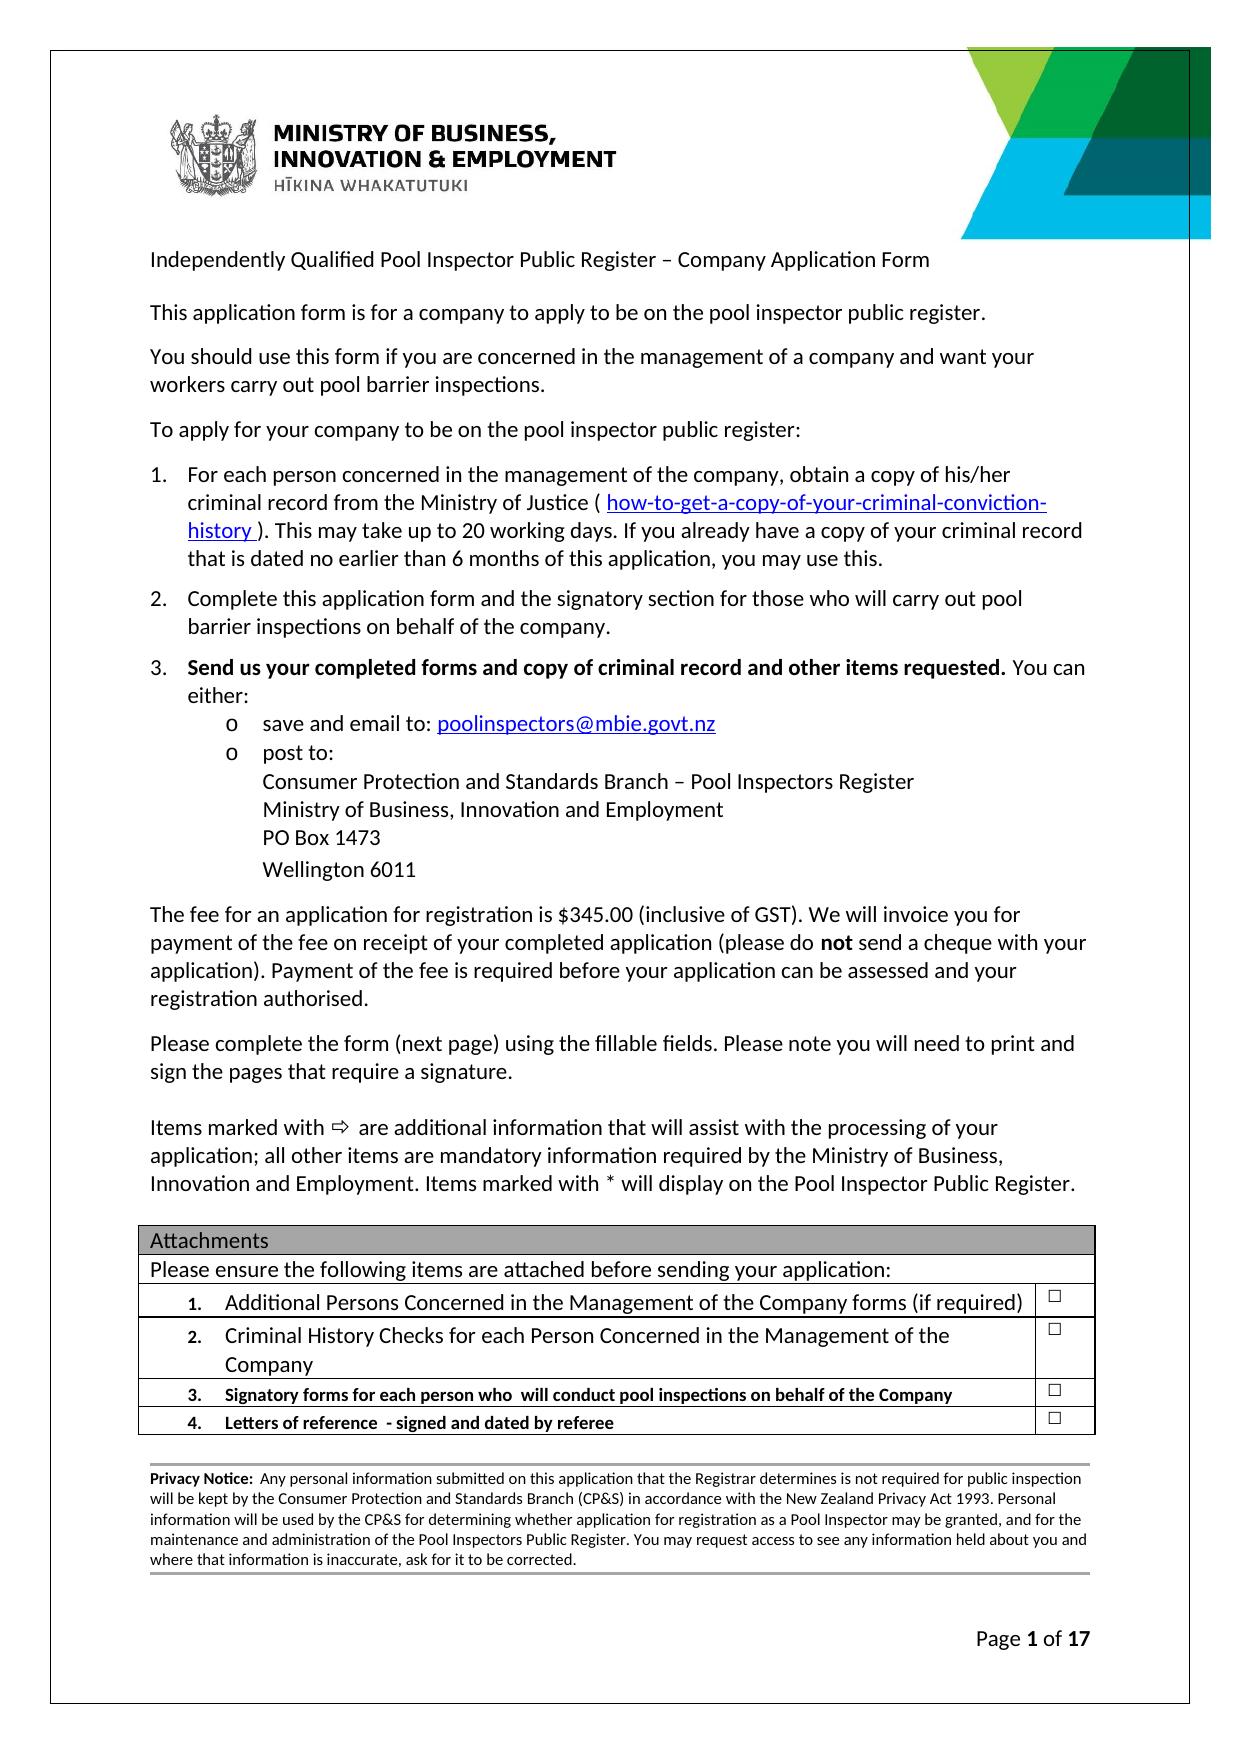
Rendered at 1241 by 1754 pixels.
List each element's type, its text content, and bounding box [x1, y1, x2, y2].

table_header [139, 1226, 1094, 1254]
table_cell [139, 1318, 1035, 1378]
table_cell [139, 1379, 1035, 1406]
picture [65, 51, 1189, 246]
table_cell [1036, 1379, 1094, 1406]
table_cell Letters of reference - signed and dated by referee [139, 1407, 1035, 1434]
picture [65, 47, 1211, 200]
table_cell [139, 1284, 1035, 1316]
table_cell [139, 1255, 1094, 1283]
table_cell [1036, 1284, 1094, 1316]
table_cell [1036, 1407, 1094, 1434]
table_cell [1036, 1318, 1094, 1378]
picture [1190, 239, 1211, 246]
